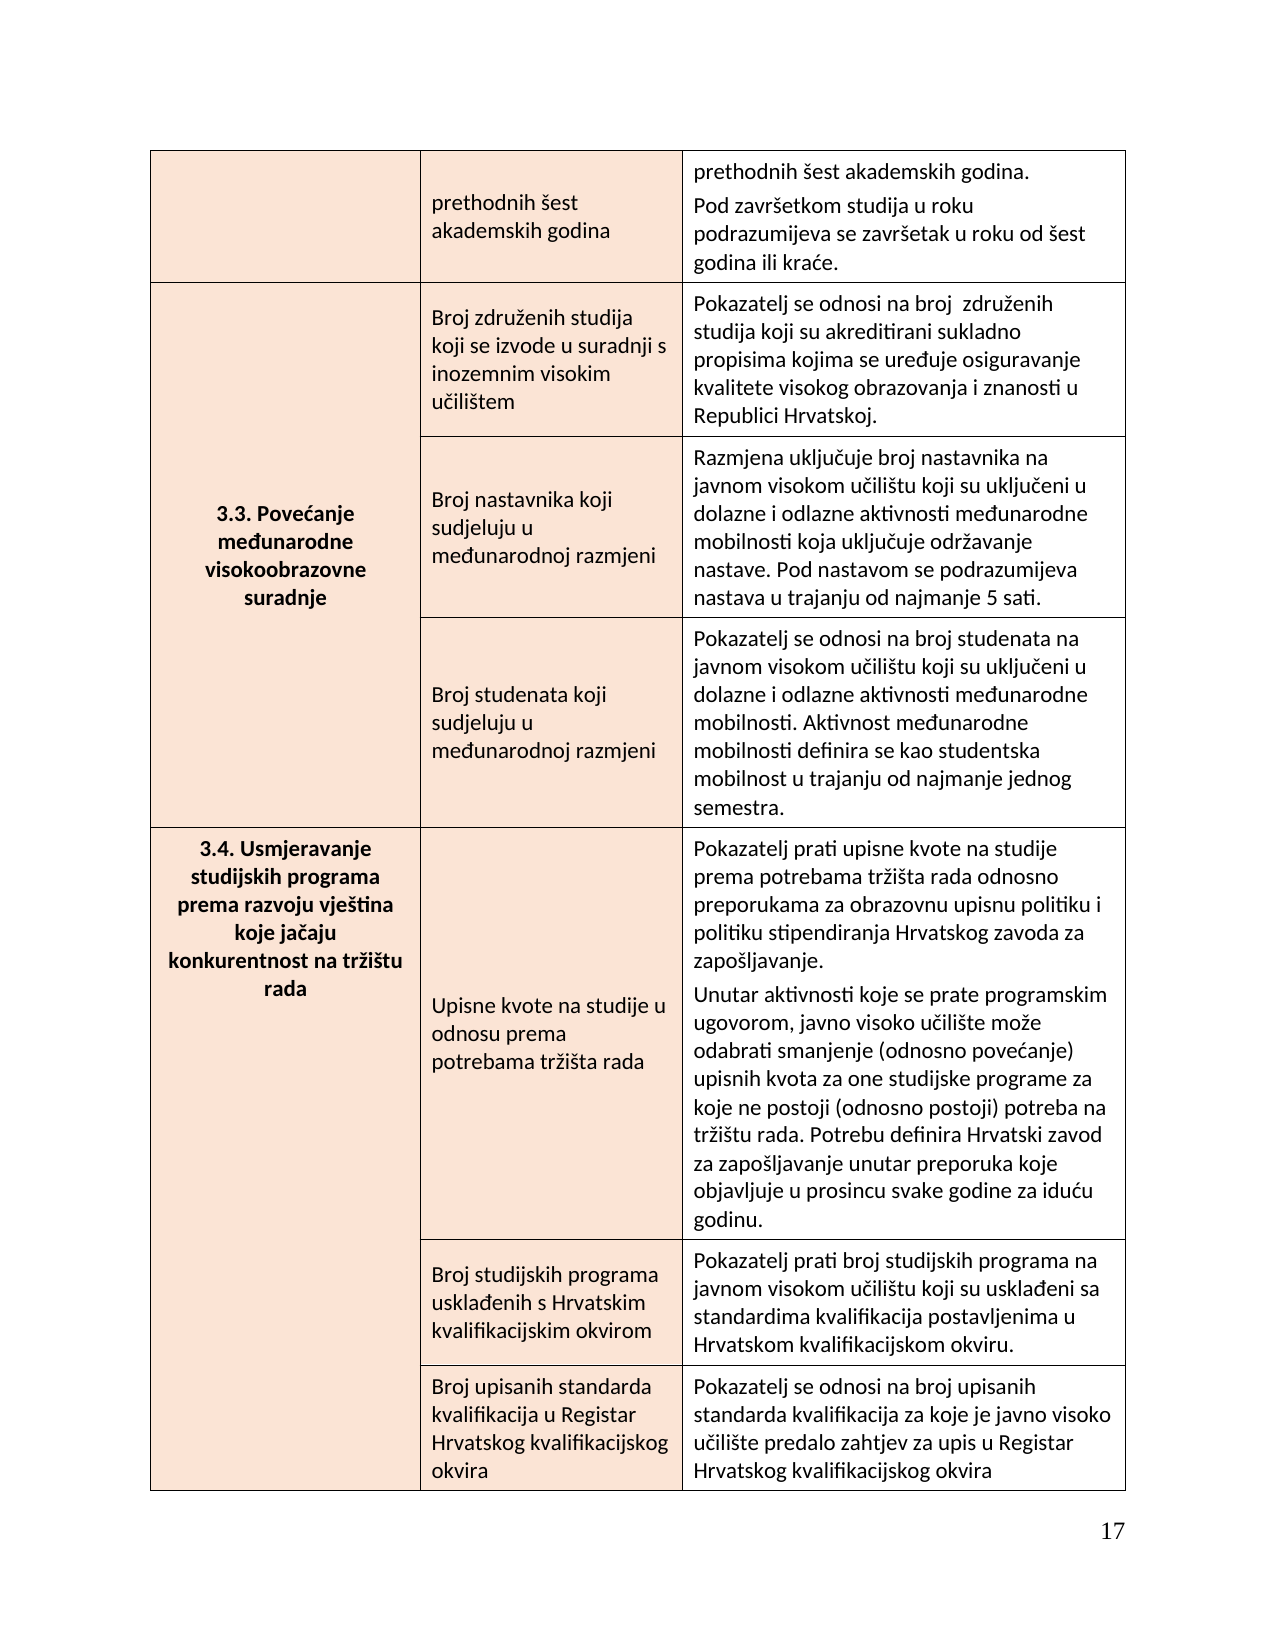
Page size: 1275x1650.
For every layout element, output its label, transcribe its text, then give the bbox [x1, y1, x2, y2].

table_cell Broj nastavnika koji sudjeluju u međunarodnoj razmjeni [421, 437, 682, 617]
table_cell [683, 1366, 1125, 1490]
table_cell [683, 151, 1125, 282]
table_cell Pokazatelj prati broj studijskih programa na javnom visokom učilištu koji su usklađeni sa standardima kvalifikacija postavljenima u Hrvatskom kvalifikacijskom okviru. [683, 1240, 1125, 1364]
table_cell Pokazatelj se odnosi na broj studenata na javnom visokom učilištu koji su uključeni u dolazne i odlazne aktivnosti međunarodne mobilnosti. Aktivnost međunarodne mobilnosti definira se kao studentska mobilnost u trajanju od najmanje jednog semestra. [683, 618, 1125, 827]
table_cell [421, 1366, 682, 1490]
table_cell [151, 151, 420, 282]
table_cell Razmjena uključuje broj nastavnika na javnom visokom učilištu koji su uključeni u dolazne i odlazne aktivnosti međunarodne mobilnosti koja uključuje održavanje nastave. Pod nastavom se podrazumijeva nastava u trajanju od najmanje 5 sati. [683, 437, 1125, 617]
table_cell Broj studenata koji sudjeluju u međunarodnoj razmjeni [421, 618, 682, 827]
table_cell Broj združenih studija koji se izvode u suradnji s inozemnim visokim učilištem [421, 283, 682, 436]
table_cell 3.4. Usmjeravanje studijskih programa prema razvoju vještina koje jačaju konkurentnost na tržištu rada [151, 828, 420, 1490]
table_cell Pokazatelj prati upisne kvote na studije prema potrebama tržišta rada odnosno preporukama za obrazovnu upisnu politiku i politiku stipendiranja Hrvatskog zavoda za zapošljavanje. Unutar aktivnosti koje se prate programskim ugovorom, javno visoko učilište može odabrati smanjenje (odnosno povećanje) upisnih kvota za one studijske programe za koje ne postoji (odnosno postoji) potreba na tržištu rada. Potrebu definira Hrvatski zavod za zapošljavanje unutar preporuka koje objavljuje u prosincu svake godine za iduću godinu. [683, 828, 1125, 1239]
table_cell Upisne kvote na studije u odnosu prema potrebama tržišta rada [421, 828, 682, 1239]
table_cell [421, 151, 682, 282]
table_cell Broj studijskih programa usklađenih s Hrvatskim kvalifikacijskim okvirom [421, 1240, 682, 1364]
table_cell Pokazatelj se odnosi na broj združenih studija koji su akreditirani sukladno propisima kojima se uređuje osiguravanje kvalitete visokog obrazovanja i znanosti u Republici Hrvatskoj. [683, 283, 1125, 436]
table_cell 3.3. Povećanje međunarodne visokoobrazovne suradnje [151, 283, 420, 827]
